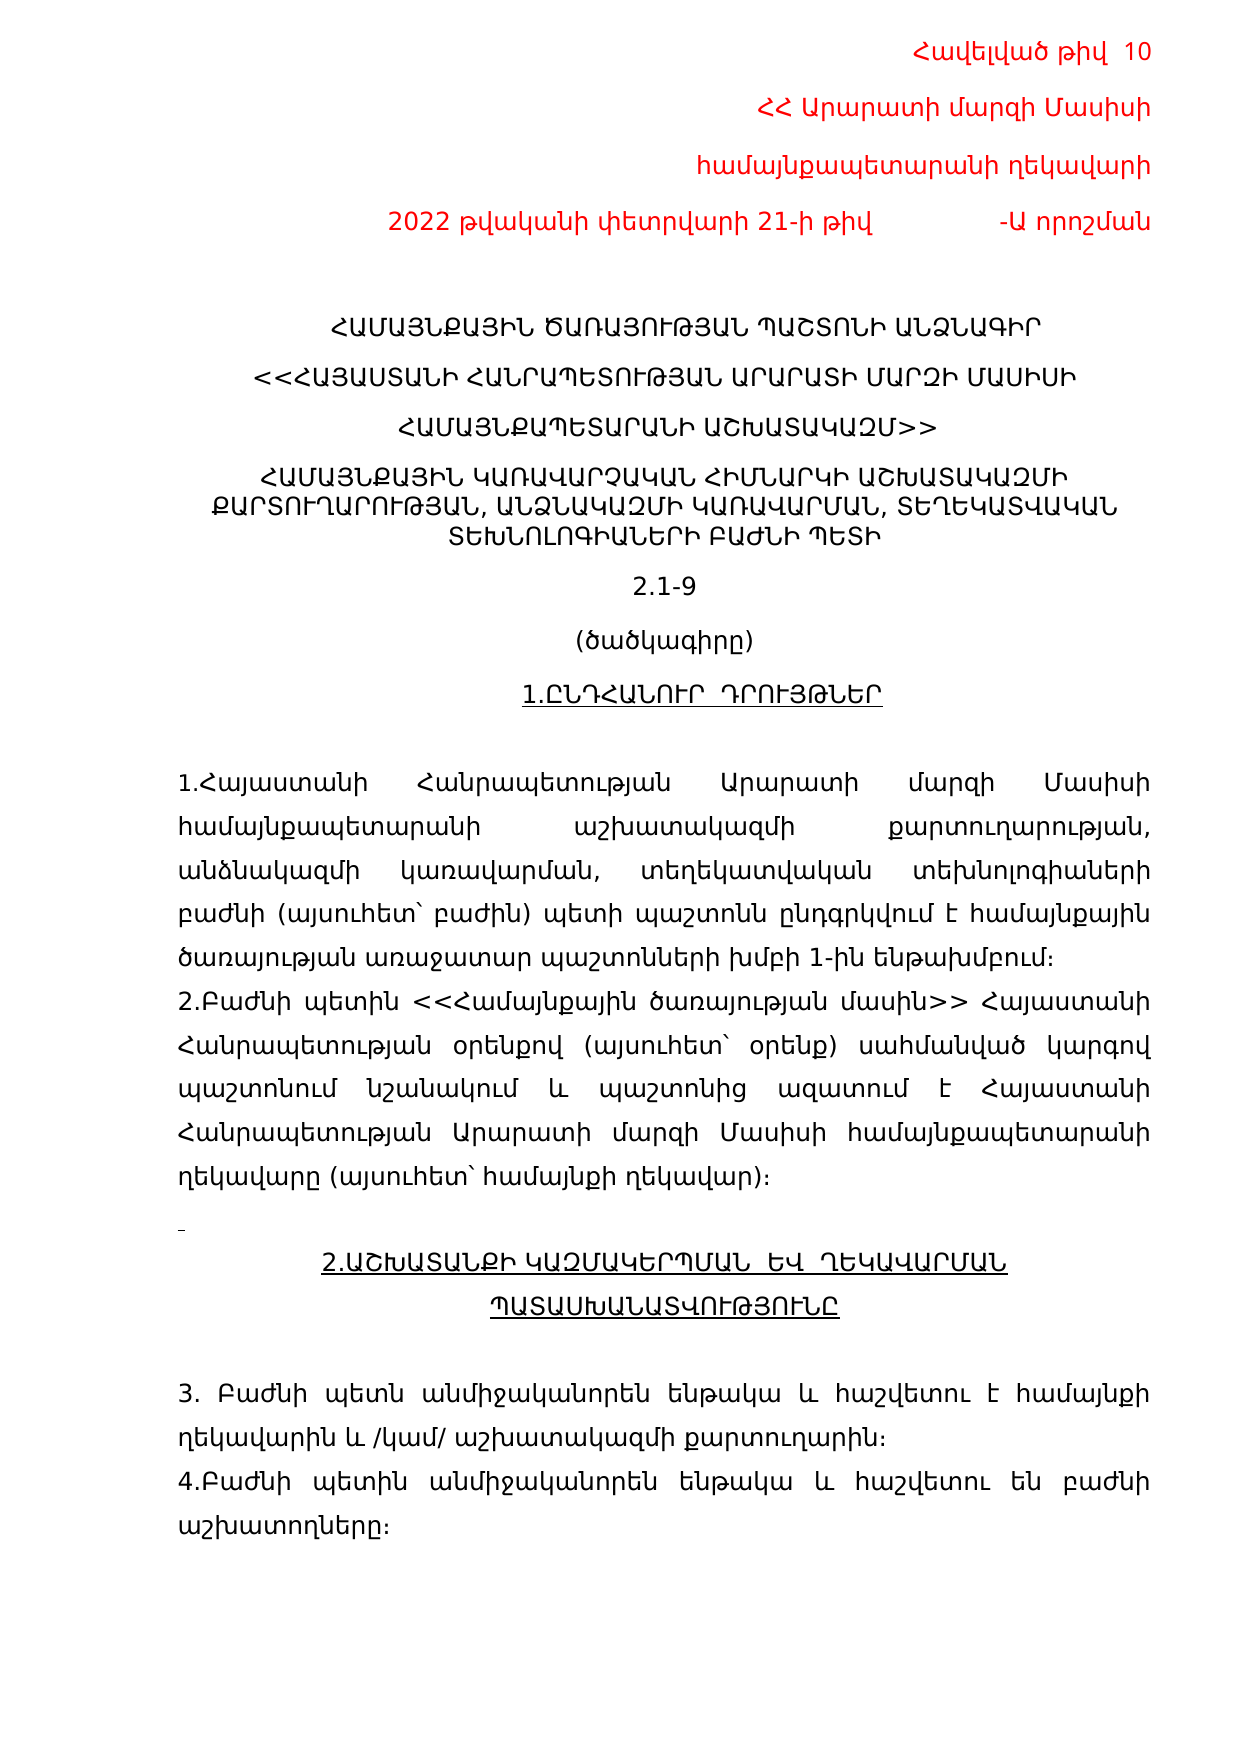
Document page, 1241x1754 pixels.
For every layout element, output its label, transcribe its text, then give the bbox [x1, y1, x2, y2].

text Հավելված թիվ 10 [177, 0, 1152, 67]
text 1.Հայաստանի Հանրապետության Արարատի մարզի Մասիսի համայնքապետարանի աշխատակազմի քարտուղարության, անձնակազմի կառավարման, տեղեկատվական տեխնոլոգիաների բաժնի (այսուհետ՝ բաժին) պետի պաշտոնն ընդգրկվում է համայնքային ծառայության առաջատար պաշտոնների խմբի 1-ին ենթախմբում։ [177, 768, 1152, 972]
text 3. Բաժնի պետն անմիջականորեն ենթակա և հաշվետու է համայնքի ղեկավարին և /կամ/ աշխատակազմի քարտուղարին։ [177, 1380, 1152, 1453]
text 2.ԱՇԽԱՏԱՆՔԻ ԿԱԶՄԱԿԵՐՊՄԱՆ ԵՎ ՂԵԿԱՎԱՐՄԱՆ ՊԱՏԱՍԽԱՆԱՏՎՈՒԹՅՈՒՆԸ [177, 1248, 1152, 1321]
text 2.1-9 [177, 572, 1152, 601]
list 1.ԸՆԴՀԱՆՈՒՐ ԴՐՈՒՅԹՆԵՐ [252, 680, 1152, 709]
text (ծածկագիրը) [177, 626, 1152, 655]
text ՀԱՄԱՅՆՔԱՅԻՆ ԾԱՌԱՅՈՒԹՅԱՆ ՊԱՇՏՈՆԻ ԱՆՁՆԱԳԻՐ [177, 313, 1152, 342]
text ՀԱՄԱՅՆՔԱՊԵՏԱՐԱՆԻ ԱՇԽԱՏԱԿԱԶՄ>> [177, 413, 1152, 442]
text ՀԱՄԱՅՆՔԱՅԻՆ ԿԱՌԱՎԱՐՉԱԿԱՆ ՀԻՄՆԱՐԿԻ ԱՇԽԱՏԱԿԱԶՄԻ ՔԱՐՏՈՒՂԱՐՈՒԹՅԱՆ, ԱՆՁՆԱԿԱԶՄԻ ԿԱՌԱՎԱՐՄԱՆ, ՏԵՂԵԿԱՏՎԱԿԱՆ ՏԵԽՆՈԼՈԳԻԱՆԵՐԻ ԲԱԺՆԻ ՊԵՏԻ [177, 463, 1152, 551]
text ՀՀ Արարատի մարզի Մասիսի [177, 93, 1152, 122]
text 2022 թվականի փետրվարի 21-ի թիվ -Ա որոշման [177, 207, 1152, 237]
text համայնքապետարանի ղեկավարի [177, 147, 1152, 182]
text 2.Բաժնի պետին <<Համայնքային ծառայության մասին>> Հայաստանի Հանրապետության օրենքով (այսուհետ՝ օրենք) սահմանված կարգով պաշտոնում նշանակում և պաշտոնից ազատում է Հայաստանի Հանրապետության Արարատի մարզի Մասիսի համայնքապետարանի ղեկավարը (այսուհետ՝ համայնքի ղեկավար)։ [177, 987, 1152, 1191]
text <<ՀԱՅԱՍՏԱՆԻ ՀԱՆՐԱՊԵՏՈՒԹՅԱՆ ԱՐԱՐԱՏԻ ՄԱՐԶԻ ՄԱՍԻՍԻ [177, 363, 1152, 392]
text 4.Բաժնի պետին անմիջականորեն ենթակա և հաշվետու են բաժնի աշխատողները։ [177, 1467, 1152, 1540]
